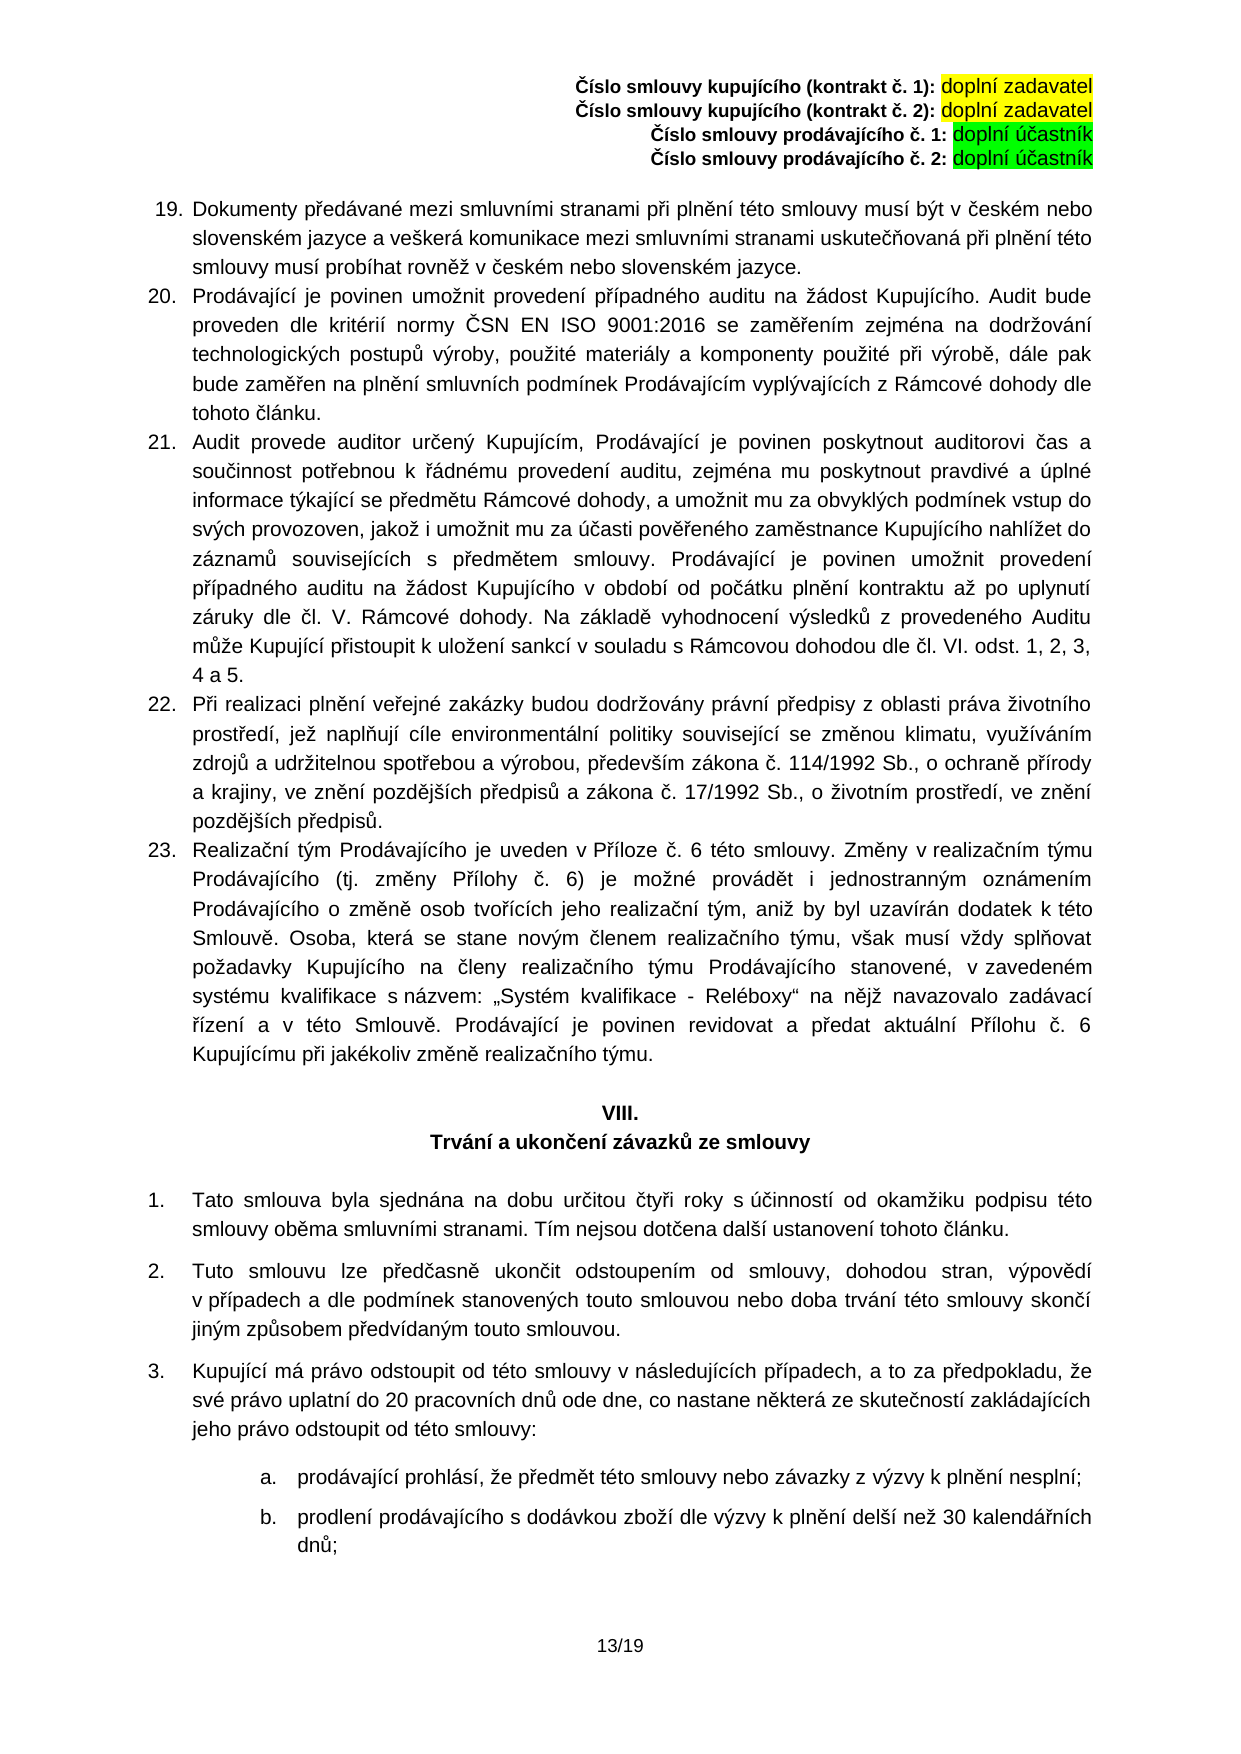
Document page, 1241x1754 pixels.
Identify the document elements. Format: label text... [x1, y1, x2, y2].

list Audit provede auditor určený Kupujícím, Prodávající je povinen poskytnout auditorovi čas a součinnost potřebnou k řádnému provedení auditu, zejména mu poskytnout pravdivé a úplné informace týkající se předmětu Rámcové dohody, a umožnit mu za obvyklých podmínek vstup do svých provozoven, jakož i umožnit mu za účasti pověřeného zaměstnance Kupujícího nahlížet do záznamů souvisejících s předmětem smlouvy. Prodávající je povinen umožnit provedení případného auditu na žádost Kupujícího v období od počátku plnění kontraktu až po uplynutí záruky dle čl. V. Rámcové dohody. Na základě vyhodnocení výsledků z provedeného Auditu může Kupující přistoupit k uložení sankcí v souladu s Rámcovou dohodou dle čl. VI. odst. 1, 2, 3, 4 a 5. [148, 424, 1093, 687]
list Při realizaci plnění veřejné zakázky budou dodržovány právní předpisy z oblasti práva životního prostředí, jež naplňují cíle environmentální politiky související se změnou klimatu, využíváním zdrojů a udržitelnou spotřebou a výrobou, především zákona č. 114/1992 Sb., o ochraně přírody a krajiny, ve znění pozdějších předpisů a zákona č. 17/1992 Sb., o životním prostředí, ve znění pozdějších předpisů. [148, 687, 1093, 833]
list Kupující má právo odstoupit od této smlouvy v následujících případech, a to za předpokladu, že své právo uplatní do 20 pracovních dnů ode dne, co nastane některá ze skutečností zakládajících jeho právo odstoupit od této smlouvy: [148, 1354, 1093, 1441]
list Tato smlouva byla sjednána na dobu určitou čtyři roky s účinností od okamžiku podpisu této smlouvy oběma smluvními stranami. Tím nejsou dotčena další ustanovení tohoto článku. [148, 1183, 1093, 1241]
list Dokumenty předávané mezi smluvními stranami při plnění této smlouvy musí být v českém nebo slovenském jazyce a veškerá komunikace mezi smluvními stranami uskutečňovaná při plnění této smlouvy musí probíhat rovněž v českém nebo slovenském jazyce. [154, 191, 1093, 279]
list Prodávající je povinen umožnit provedení případného auditu na žádost Kupujícího. Audit bude proveden dle kritérií normy ČSN EN ISO 9001:2016 se zaměřením zejména na dodržování technologických postupů výroby, použité materiály a komponenty použité při výrobě, dále pak bude zaměřen na plnění smluvních podmínek Prodávajícím vyplývajících z Rámcové dohody dle tohoto článku. [148, 279, 1093, 424]
text Trvání a ukončení závazků ze smlouvy [148, 1124, 1093, 1154]
list Realizační tým Prodávajícího je uveden v Příloze č. 6 této smlouvy. Změny v realizačním týmu Prodávajícího (tj. změny Přílohy č. 6) je možné provádět i jednostranným oznámením Prodávajícího o změně osob tvořících jeho realizační tým, aniž by byl uzavírán dodatek k této Smlouvě. Osoba, která se stane novým členem realizačního týmu, však musí vždy splňovat požadavky Kupujícího na členy realizačního týmu Prodávajícího stanovené, v zavedeném systému kvalifikace s názvem: „Systém kvalifikace - Reléboxy“ na nějž navazovalo zadávací řízení a v této Smlouvě. Prodávající je povinen revidovat a předat aktuální Přílohu č. 6 Kupujícímu při jakékoliv změně realizačního týmu. [148, 833, 1093, 1066]
list prodávající prohlásí, že předmět této smlouvy nebo závazky z výzvy k plnění nesplní; [260, 1465, 1093, 1489]
list Tuto smlouvu lze předčasně ukončit odstoupením od smlouvy, dohodou stran, výpovědí v případech a dle podmínek stanovených touto smlouvou nebo doba trvání této smlouvy skončí jiným způsobem předvídaným touto smlouvou. [148, 1254, 1093, 1341]
list prodlení prodávajícího s dodávkou zboží dle výzvy k plnění delší než 30 kalendářních dnů; [260, 1505, 1093, 1557]
text VIII. [148, 1095, 1093, 1124]
